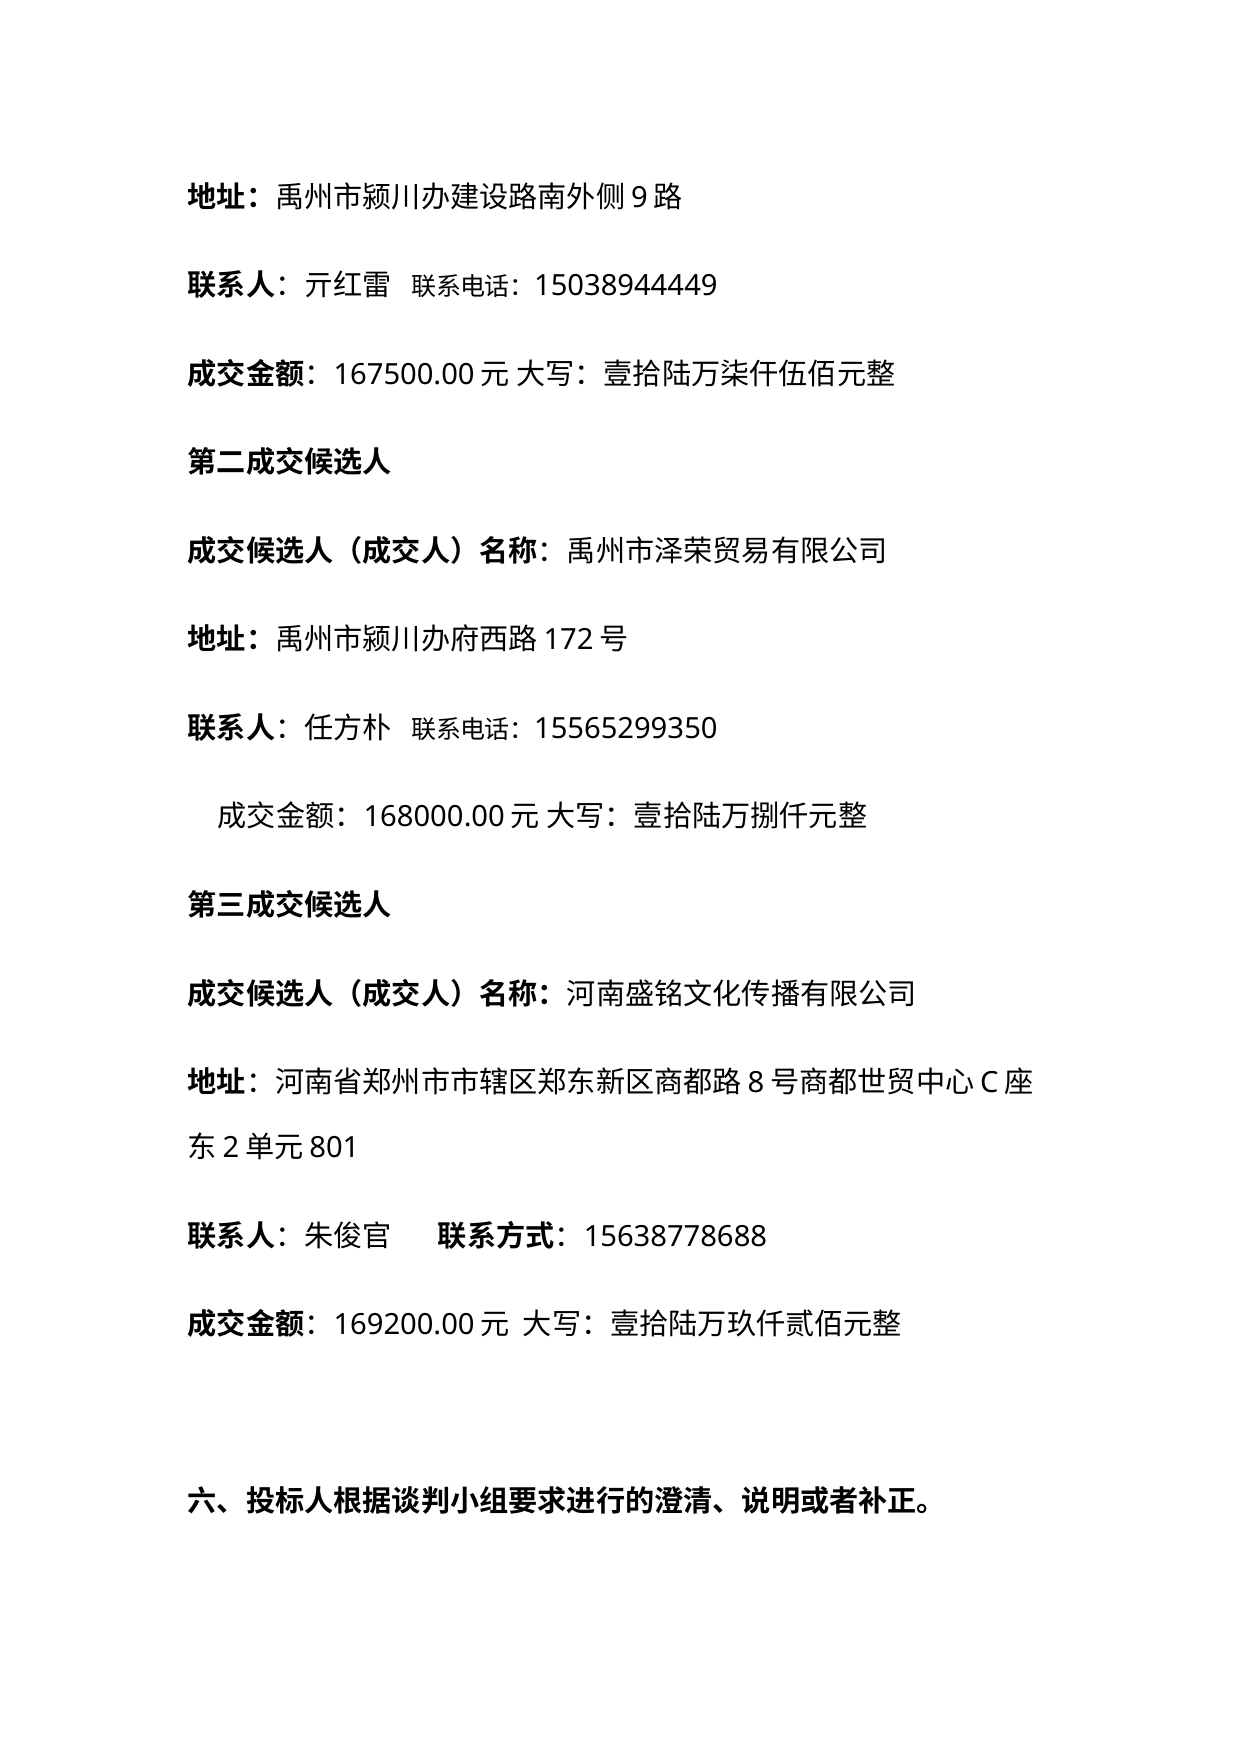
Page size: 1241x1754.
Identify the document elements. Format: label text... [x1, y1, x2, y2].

text 成交候选人（成交人）名称：禹州市泽荣贸易有限公司 [187, 516, 1053, 581]
text 成交金额：169200.00元 大写：壹拾陆万玖仟贰佰元整 [187, 1289, 1053, 1354]
subtitle 成交金额：168000.00元 大写：壹拾陆万捌仟元整 [217, 782, 1053, 847]
text 地址：河南省郑州市市辖区郑东新区商都路8号商都世贸中心C座东2单元801 [187, 1047, 1053, 1177]
text 成交候选人（成交人）名称：河南盛铭文化传播有限公司 [187, 959, 1053, 1024]
text 第三成交候选人 [187, 870, 1053, 935]
text 地址：禹州市颍川办建设路南外侧9路 [187, 162, 1053, 227]
text 联系人：朱俊官 联系方式：15638778688 [187, 1201, 1053, 1266]
text 地址：禹州市颍川办府西路172号 [187, 605, 1053, 670]
text 联系人：任方朴 联系电话：15565299350 [187, 693, 1053, 758]
text 第二成交候选人 [187, 428, 1053, 493]
text 六、投标人根据谈判小组要求进行的澄清、说明或者补正。 [187, 1467, 1053, 1532]
text 成交金额：167500.00元 大写：壹拾陆万柒仠伍佰元整 [187, 339, 1053, 404]
text 联系人：亓红雷 联系电话：15038944449 [187, 251, 1053, 316]
